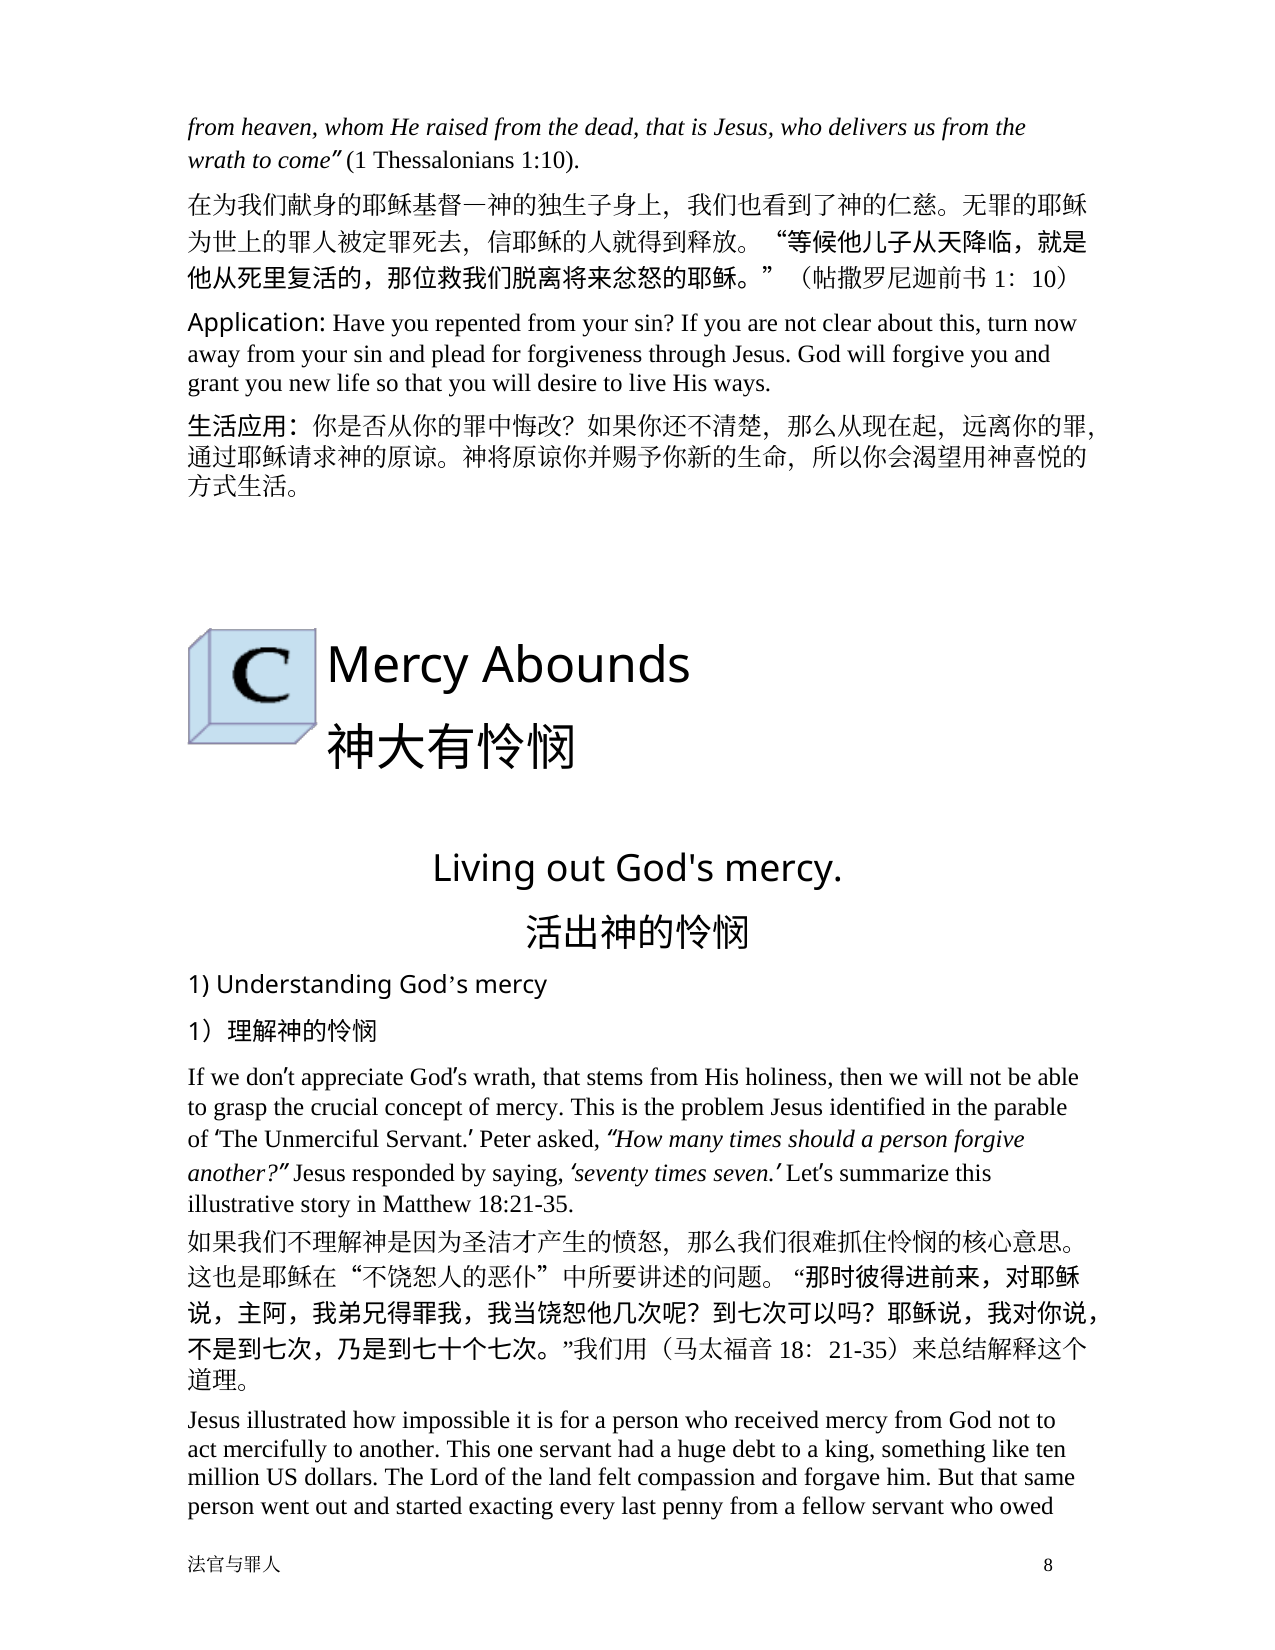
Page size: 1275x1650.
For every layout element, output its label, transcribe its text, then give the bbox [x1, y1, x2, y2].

text 如果我们不理解神是因为圣洁才产生的愤怒，那么我们很难抓住怜悯的核心意思。这也是耶稣在“不饶恕人的恶仆”中所要讲述的问题。 “那时彼得进前来，对耶稣说，主阿，我弟兄得罪我，我当饶恕他几次呢？到七次可以吗？耶稣说，我对你说，不是到七次，乃是到七十个七次。”我们用（马太福音18：21-35）来总结解释这个道理。 [187, 1228, 1087, 1394]
text 生活应用：你是否从你的罪中悔改？如果你还不清楚，那么从现在起，远离你的罪，通过耶稣请求神的原谅。神将原谅你并赐予你新的生命，所以你会渴望用神喜悦的方式生活。 [187, 407, 1087, 501]
picture [187, 628, 318, 746]
text 神大有怜悯 [187, 707, 1087, 779]
text Application: Have you repented from your sin? If you are not clear about this, turn now away from your sin and plead for forgiveness through Jesus. God will forgive you and grant you new life so that you will desire to live His ways. [187, 305, 1087, 396]
text 在为我们献身的耶稣基督—神的独生子身上，我们也看到了神的仁慈。无罪的耶稣为世上的罪人被定罪死去，信耶稣的人就得到释放。“等候他儿子从天降临，就是他从死里复活的，那位救我们脱离将来忿怒的耶稣。”（帖撒罗尼迦前书 1：10） [187, 186, 1087, 294]
text 1）理解神的怜悯 [187, 1012, 1087, 1048]
text If we don’t appreciate God’s wrath, that stems from His holiness, then we will not be able to grasp the crucial concept of mercy. This is the problem Jesus identified in the parable of ‘The Unmerciful Servant.’ Peter asked, “How many times should a person forgive another?” Jesus responded by saying, ‘seventy times seven.’ Let’s summarize this illustrative story in Matthew 18:21-35. [187, 1058, 1087, 1218]
text Mercy Abounds [318, 628, 1087, 697]
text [187, 1405, 1087, 1520]
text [187, 112, 1087, 175]
text 活出神的怜悯 [187, 902, 1087, 957]
text 1) Understanding God’s mercy [187, 967, 1087, 1001]
text Living out God's mercy. [187, 790, 1087, 892]
